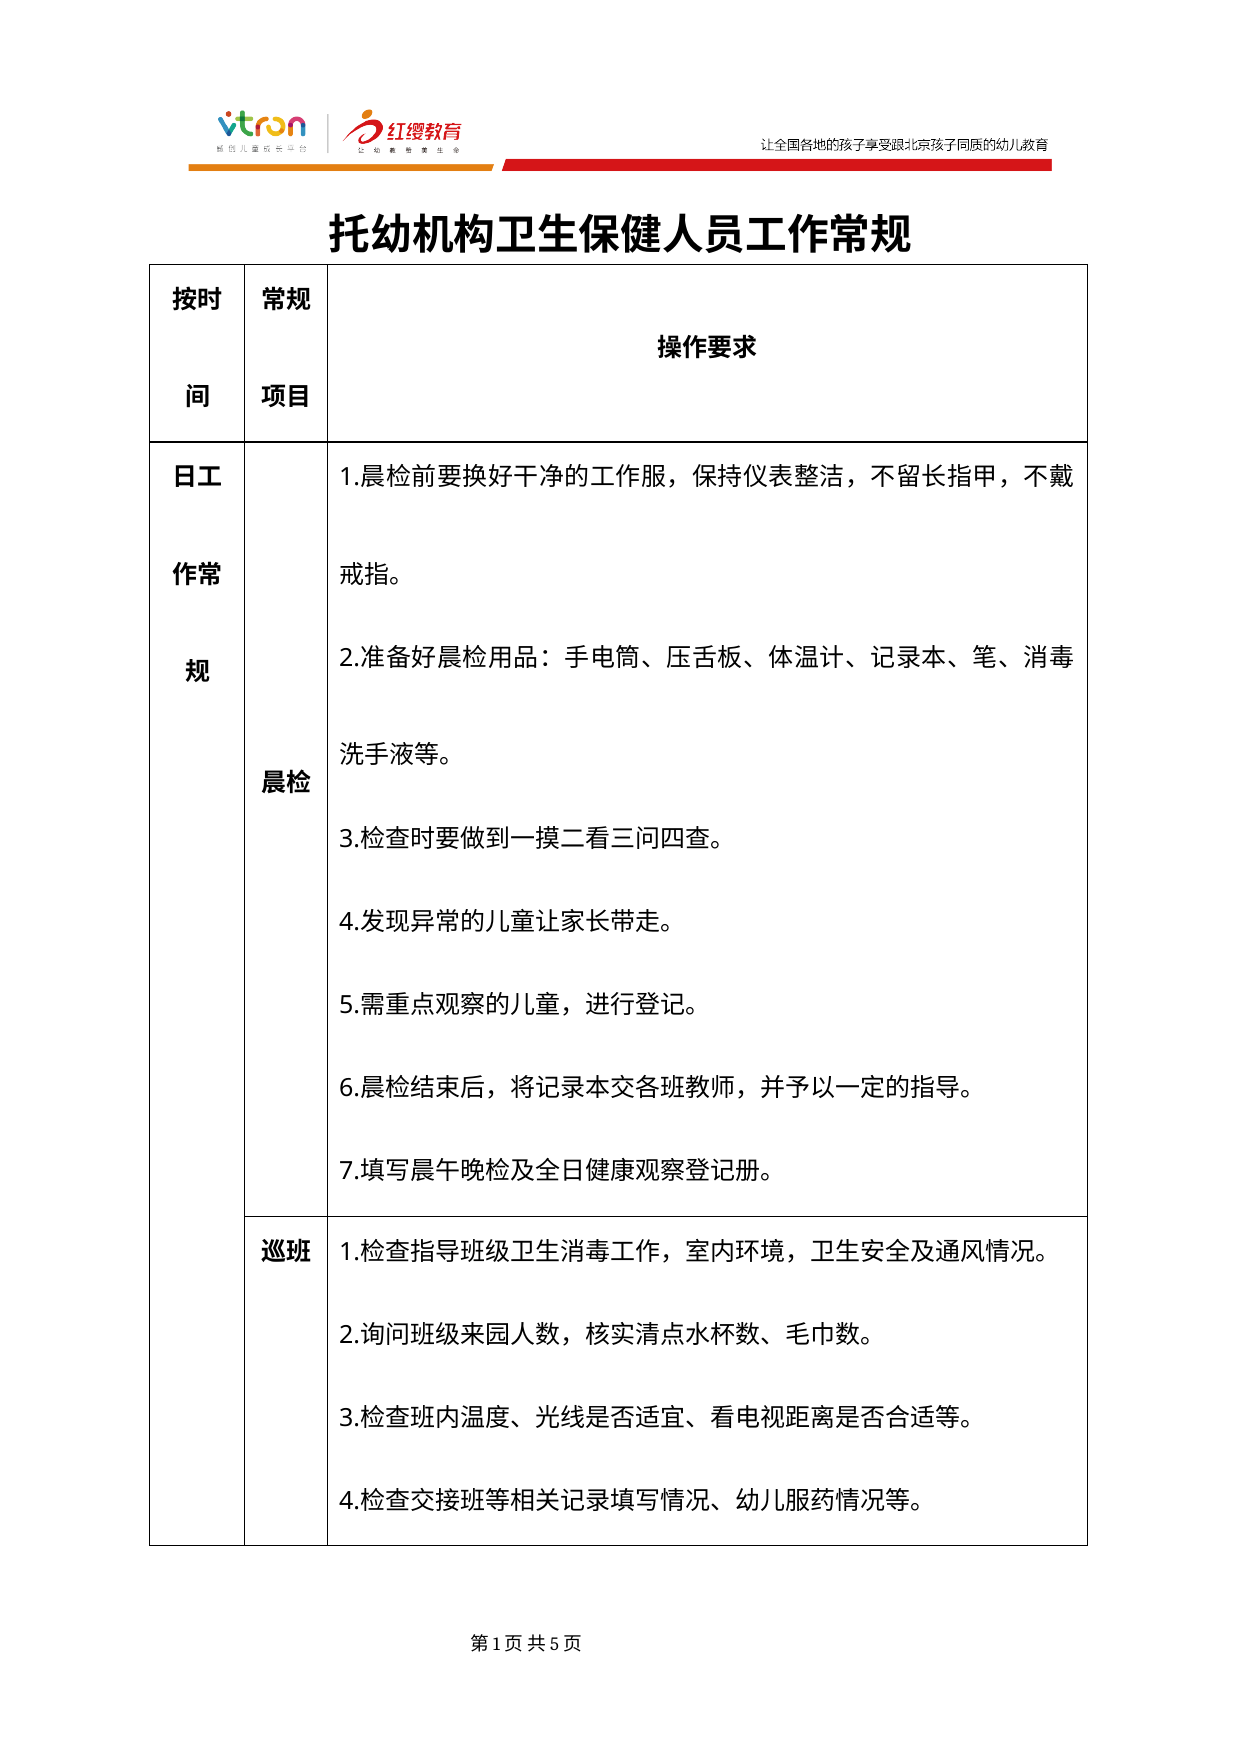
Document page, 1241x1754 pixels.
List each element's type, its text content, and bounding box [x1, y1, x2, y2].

table_cell 日工作常规 [150, 443, 244, 1545]
picture [188, 88, 1052, 189]
table_header 按时间 [150, 265, 244, 441]
table_cell 晨检 [245, 443, 327, 1216]
table_header 操作要求 [328, 265, 1087, 441]
table_cell 1.晨检前要换好干净的工作服，保持仪表整洁，不留长指甲，不戴戒指。 2.准备好晨检用品：手电筒、压舌板、体温计、记录本、笔、消毒洗手液等。 3.检查时要做到一摸二看三问四查。 4.发现异常的儿童让家长带走。 5.需重点观察的儿童，进行登记。 6.晨检结束后，将记录本交各班教师，并予以一定的指导。 7.填写晨午晚检及全日健康观察登记册。 [328, 443, 1087, 1216]
table_header 常规项目 [245, 265, 327, 441]
text 托幼机构卫生保健人员工作常规 [187, 199, 1053, 264]
table_cell 1.检查指导班级卫生消毒工作，室内环境，卫生安全及通风情况。 2.询问班级来园人数，核实清点水杯数、毛巾数。 3.检查班内温度、光线是否适宜、看电视距离是否合适等。 4.检查交接班等相关记录填写情况、幼儿服药情况等。 5.查看教师对儿童的护理是否得当、儿童的行为习惯是否适宜，并对教师进行有效指导。 [328, 1217, 1087, 1545]
table_cell 巡班 [245, 1217, 327, 1545]
